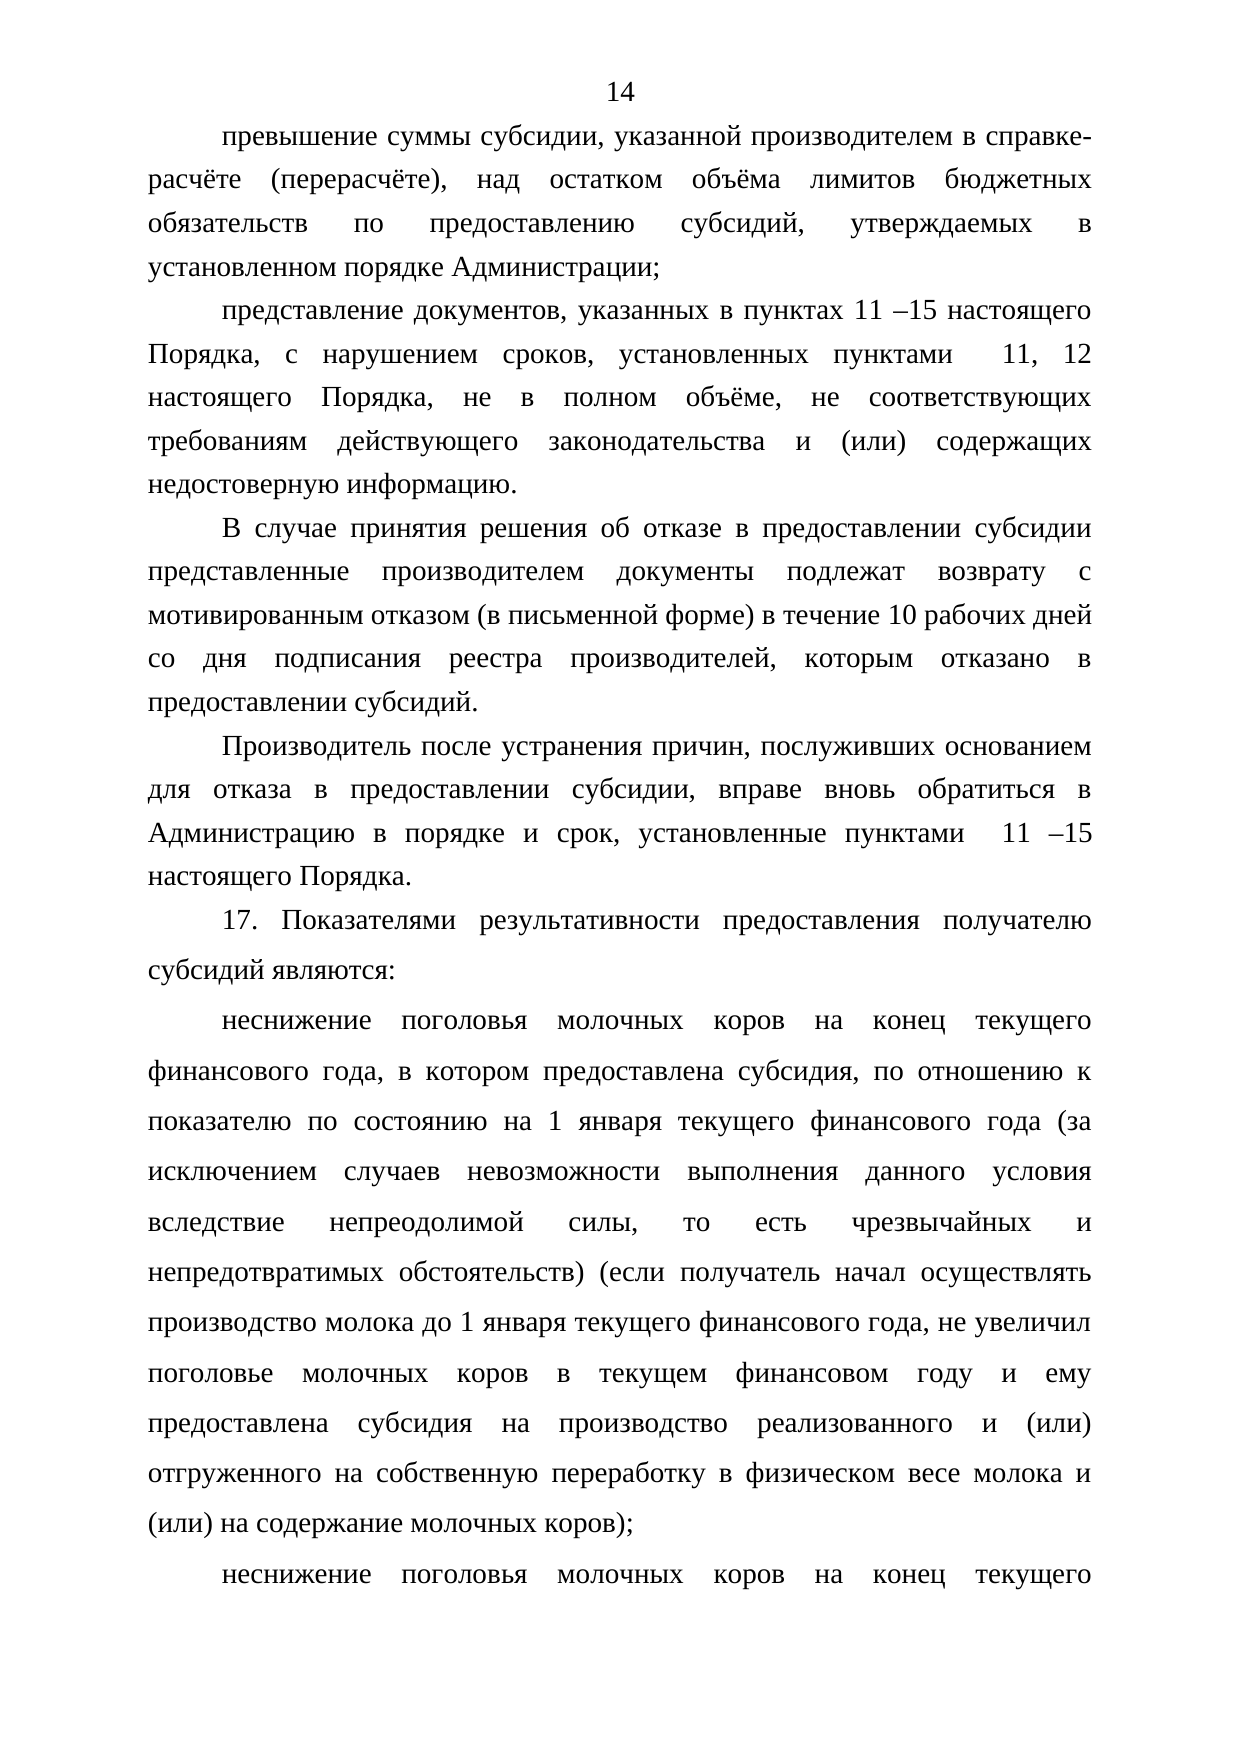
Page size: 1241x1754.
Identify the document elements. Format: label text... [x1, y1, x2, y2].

text В случае принятия решения об отказе в предоставлении субсидии представленные производителем документы подлежат возврату с мотивированным отказом (в письменной форме) в течение 10 рабочих дней со дня подписания реестра производителей, которым отказано в предоставлении субсидий. [148, 510, 1092, 718]
text представление документов, указанных в пунктах 11 –15 настоящего Порядка, с нарушением сроков, установленных пунктами 11, 12 настоящего Порядка, не в полном объёме, не соответствующих требованиям действующего законодательства и (или) содержащих недостоверную информацию. [148, 292, 1092, 500]
text Производитель после устранения причин, послуживших основанием для отказа в предоставлении субсидии, вправе вновь обратиться в Администрацию в порядке и срок, установленные пунктами 11 –15 настоящего Порядка. [148, 728, 1092, 892]
text 17. Показателями результативности предоставления получателю субсидий являются: [148, 902, 1092, 986]
text превышение суммы субсидии, указанной производителем в справке-расчёте (перерасчёте), над остатком объёма лимитов бюджетных обязательств по предоставлению субсидий, утверждаемых в установленном порядке Администрации; [148, 118, 1092, 282]
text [148, 1556, 1092, 1589]
text неснижение поголовья молочных коров на конец текущего финансового года, в котором предоставлена субсидия, по отношению к показателю по состоянию на 1 января текущего финансового года (за исключением случаев невозможности выполнения данного условия вследствие непреодолимой силы, то есть чрезвычайных и непредотвратимых обстоятельств) (если получатель начал осуществлять производство молока до 1 января текущего финансового года, не увеличил поголовье молочных коров в текущем финансовом году и ему предоставлена субсидия на производство реализованного и (или) отгруженного на собственную переработку в физическом весе молока и (или) на содержание молочных коров); [148, 1002, 1092, 1539]
